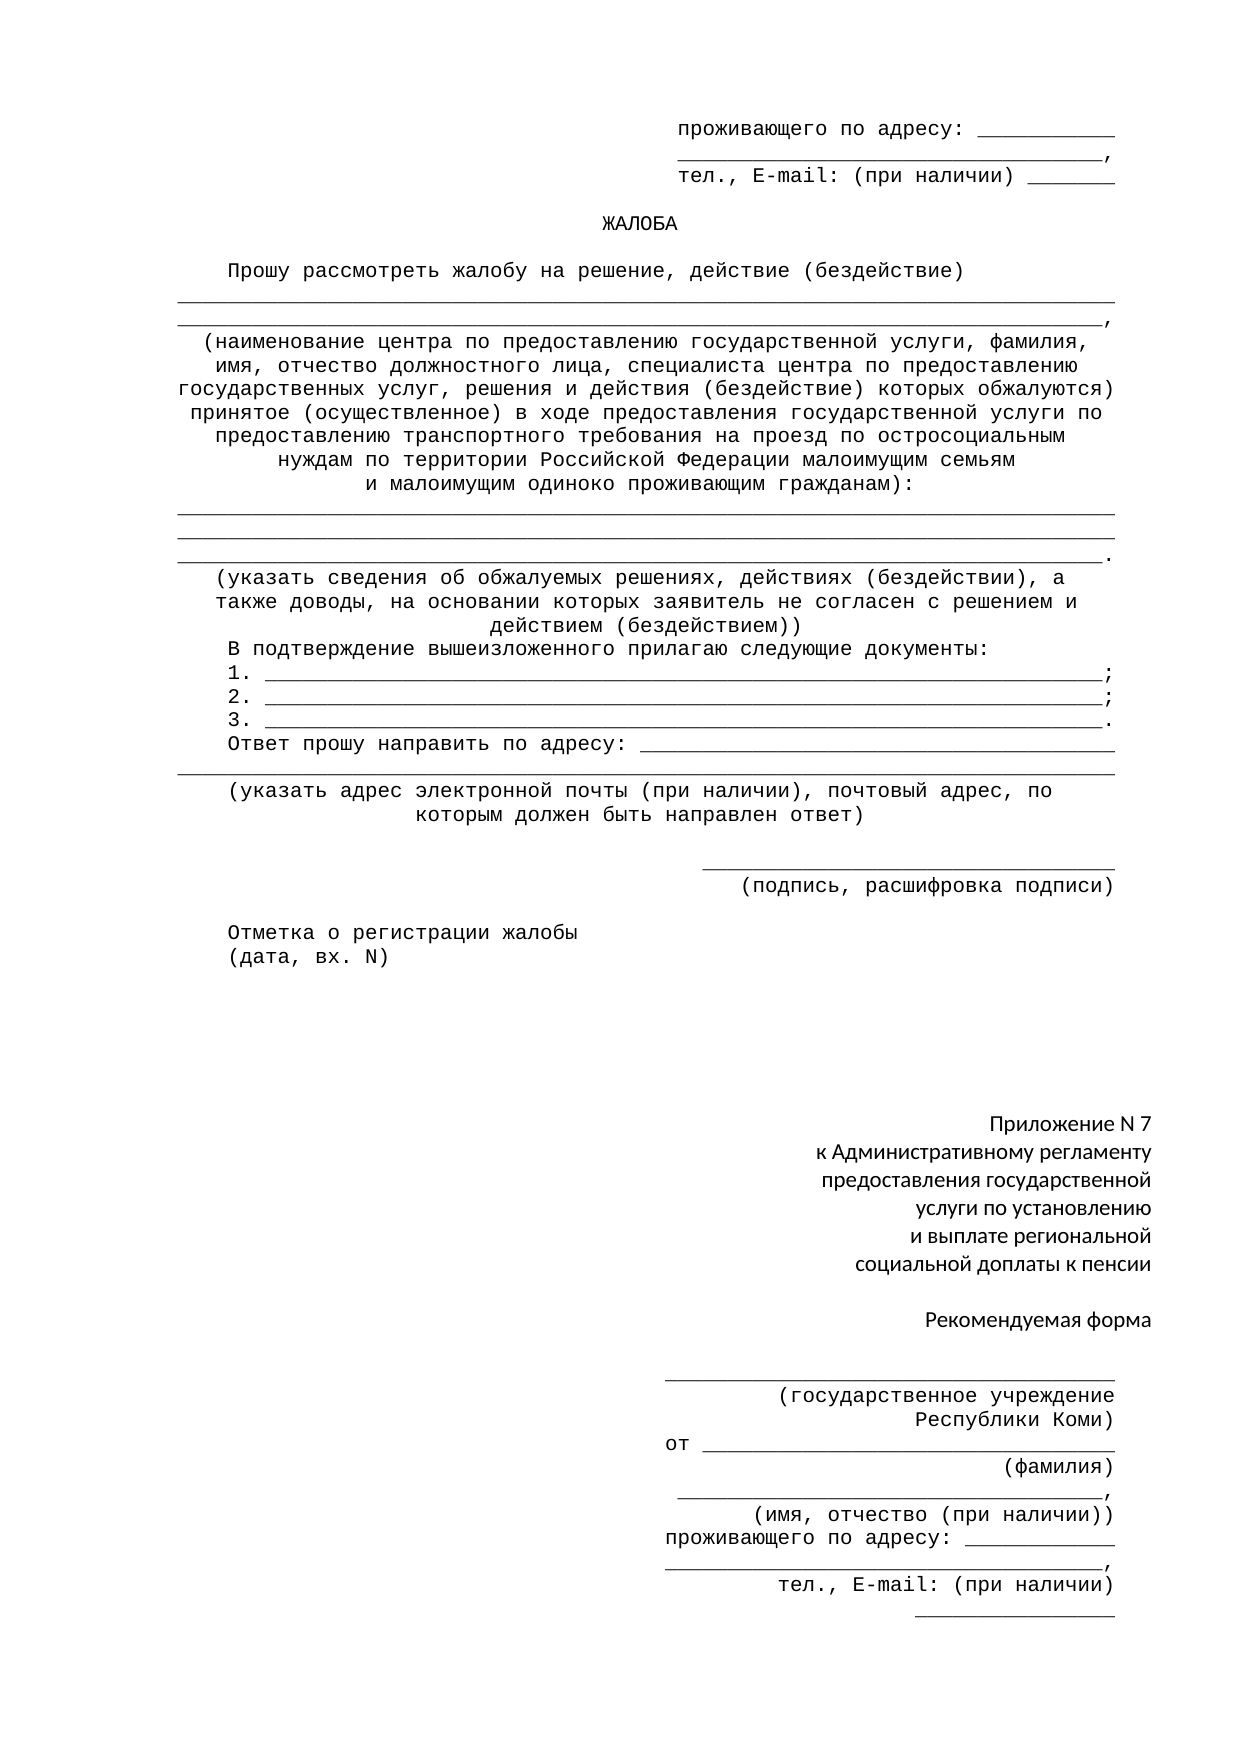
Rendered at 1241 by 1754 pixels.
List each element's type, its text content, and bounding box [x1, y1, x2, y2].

text нуждам по территории Российской Федерации малоимущим семьям [177, 449, 1152, 473]
text (подпись, расшифровка подписи) [177, 875, 1152, 898]
text тел., E-mail: (при наличии) _______ [177, 165, 1152, 189]
text ___________________________________, [177, 1551, 1152, 1574]
text Отметка о регистрации жалобы [177, 922, 1152, 946]
text Рекомендуемая форма [177, 1306, 1152, 1334]
text проживающего по адресу: ____________ [177, 1527, 1152, 1551]
text ___________________________________________________________________________ [177, 496, 1152, 520]
text ЖАЛОБА [177, 213, 1152, 236]
text (указать сведения об обжалуемых решениях, действиях (бездействии), а [177, 567, 1152, 591]
text ____________________________________ [177, 1362, 1152, 1385]
text (наименование центра по предоставлению государственной услуги, фамилия, [177, 331, 1152, 354]
text __________________________________________________________________________. [177, 544, 1152, 567]
text проживающего по адресу: ___________ [177, 118, 1152, 142]
text ___________________________________________________________________________ [177, 520, 1152, 544]
text услуги по установлению [177, 1193, 1152, 1222]
text (имя, отчество (при наличии)) [177, 1503, 1152, 1527]
text имя, отчество должностного лица, специалиста центра по предоставлению [177, 354, 1152, 378]
text предоставлению транспортного требования на проезд по остросоциальным [177, 426, 1152, 449]
text 3. ___________________________________________________________________. [177, 709, 1152, 733]
text Республики Коми) [177, 1409, 1152, 1433]
text Ответ прошу направить по адресу: ______________________________________ [177, 733, 1152, 757]
text (указать адрес электронной почты (при наличии), почтовый адрес, по [177, 780, 1152, 804]
text социальной доплаты к пенсии [177, 1249, 1152, 1278]
text 1. ___________________________________________________________________; [177, 662, 1152, 686]
text к Административному регламенту [177, 1137, 1152, 1166]
text и выплате региональной [177, 1222, 1152, 1249]
text ___________________________________________________________________________ [177, 284, 1152, 307]
text Приложение N 7 [177, 1109, 1152, 1137]
text 2. ___________________________________________________________________; [177, 686, 1152, 709]
text от _________________________________ [177, 1433, 1152, 1456]
text принятое (осуществленное) в ходе предоставления государственной услуги по [177, 402, 1152, 426]
text ___________________________________________________________________________ [177, 757, 1152, 780]
text государственных услуг, решения и действия (бездействие) которых обжалуются) [177, 378, 1152, 402]
text и малоимущим одиноко проживающим гражданам): [177, 473, 1152, 496]
text (дата, вх. N) [177, 946, 1152, 969]
text _________________________________ [177, 851, 1152, 875]
text действием (бездействием)) [177, 615, 1152, 638]
text __________________________________________________________________________, [177, 307, 1152, 331]
text которым должен быть направлен ответ) [177, 804, 1152, 827]
text предоставления государственной [177, 1166, 1152, 1193]
text (государственное учреждение [177, 1385, 1152, 1409]
text тел., E-mail: (при наличии) [177, 1574, 1152, 1598]
text __________________________________, [177, 1480, 1152, 1503]
text __________________________________, [177, 142, 1152, 165]
text (фамилия) [177, 1456, 1152, 1480]
text Прошу рассмотреть жалобу на решение, действие (бездействие) [177, 260, 1152, 284]
text также доводы, на основании которых заявитель не согласен с решением и [177, 591, 1152, 615]
text В подтверждение вышеизложенного прилагаю следующие документы: [177, 638, 1152, 662]
text ________________ [177, 1598, 1152, 1622]
